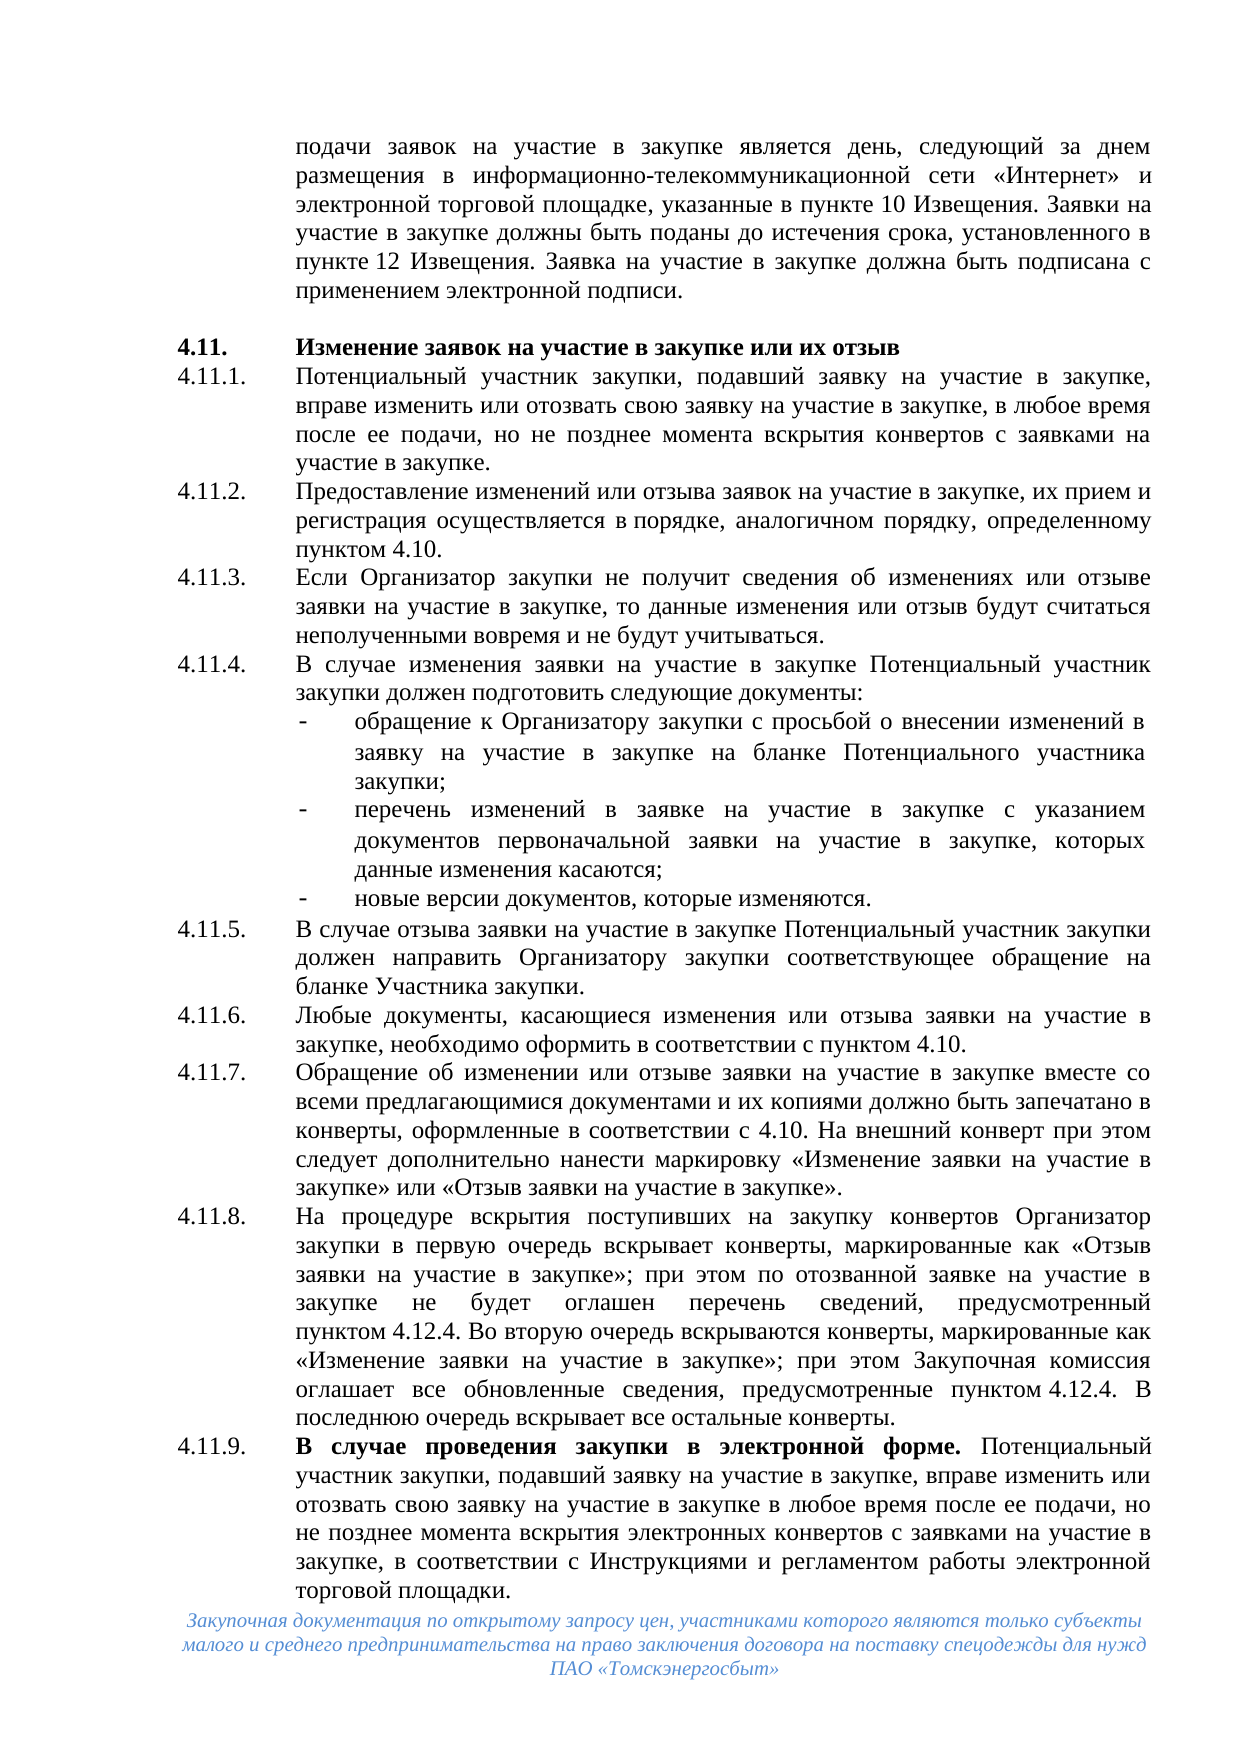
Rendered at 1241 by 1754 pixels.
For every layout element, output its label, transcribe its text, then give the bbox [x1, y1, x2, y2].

list обращение к Организатору закупки с просьбой о внесении изменений в заявку на участие в закупке на бланке Потенциального участника закупки; [295, 706, 1146, 794]
list Если Организатор закупки не получит сведения об изменениях или отзыве заявки на участие в закупке, то данные изменения или отзыв будут считаться неполученными вовремя и не будут учитываться. [177, 562, 1152, 649]
list В случае изменения заявки на участие в закупке Потенциальный участник закупки должен подготовить следующие документы: [177, 649, 1152, 706]
list Обращение об изменении или отзыве заявки на участие в закупке вместе со всеми предлагающимися документами и их копиями должно быть запечатано в конверты, оформленные в соответствии с 4.10. На внешний конверт при этом следует дополнительно нанести маркировку «Изменение заявки на участие в закупке» или «Отзыв заявки на участие в закупке». [177, 1057, 1152, 1201]
list новые версии документов, которые изменяются. [295, 883, 1146, 914]
list В случае проведения закупки в электронной форме. Потенциальный участник закупки, подавший заявку на участие в закупке, вправе изменить или отозвать свою заявку на участие в закупке в любое время после ее подачи, но не позднее момента вскрытия электронных конвертов с заявками на участие в закупке, в соответствии с Инструкциями и регламентом работы электронной торговой площадки. [177, 1431, 1152, 1604]
list На процедуре вскрытия поступивших на закупку конвертов Организатор закупки в первую очередь вскрывает конверты, маркированные как «Отзыв заявки на участие в закупке»; при этом по отозванной заявке на участие в закупке не будет оглашен перечень сведений, предусмотренный пунктом 4.12.4. Во вторую очередь вскрываются конверты, маркированные как «Изменение заявки на участие в закупке»; при этом Закупочная комиссия оглашает все обновленные сведения, предусмотренные пунктом 4.12.4. В последнюю очередь вскрывает все остальные конверты. [177, 1201, 1152, 1431]
list Потенциальный участник закупки, подавший заявку на участие в закупке, вправе изменить или отозвать свою заявку на участие в закупке, в любое время после ее подачи, но не позднее момента вскрытия конвертов с заявками на участие в закупке. [177, 361, 1152, 476]
list Любые документы, касающиеся изменения или отзыва заявки на участие в закупке, необходимо оформить в соответствии с пунктом 4.10. [177, 1000, 1152, 1057]
list Изменение заявок на участие в закупке или их отзыв [177, 332, 1152, 361]
list перечень изменений в заявке на участие в закупке с указанием документов первоначальной заявки на участие в закупке, которых данные изменения касаются; [295, 794, 1146, 883]
list Предоставление изменений или отзыва заявок на участие в закупке, их прием и регистрация осуществляется в порядке, аналогичном порядку, определенному пунктом 4.10. [177, 476, 1152, 562]
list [177, 131, 1152, 304]
list В случае отзыва заявки на участие в закупке Потенциальный участник закупки должен направить Организатору закупки соответствующее обращение на бланке Участника закупки. [177, 914, 1152, 1000]
